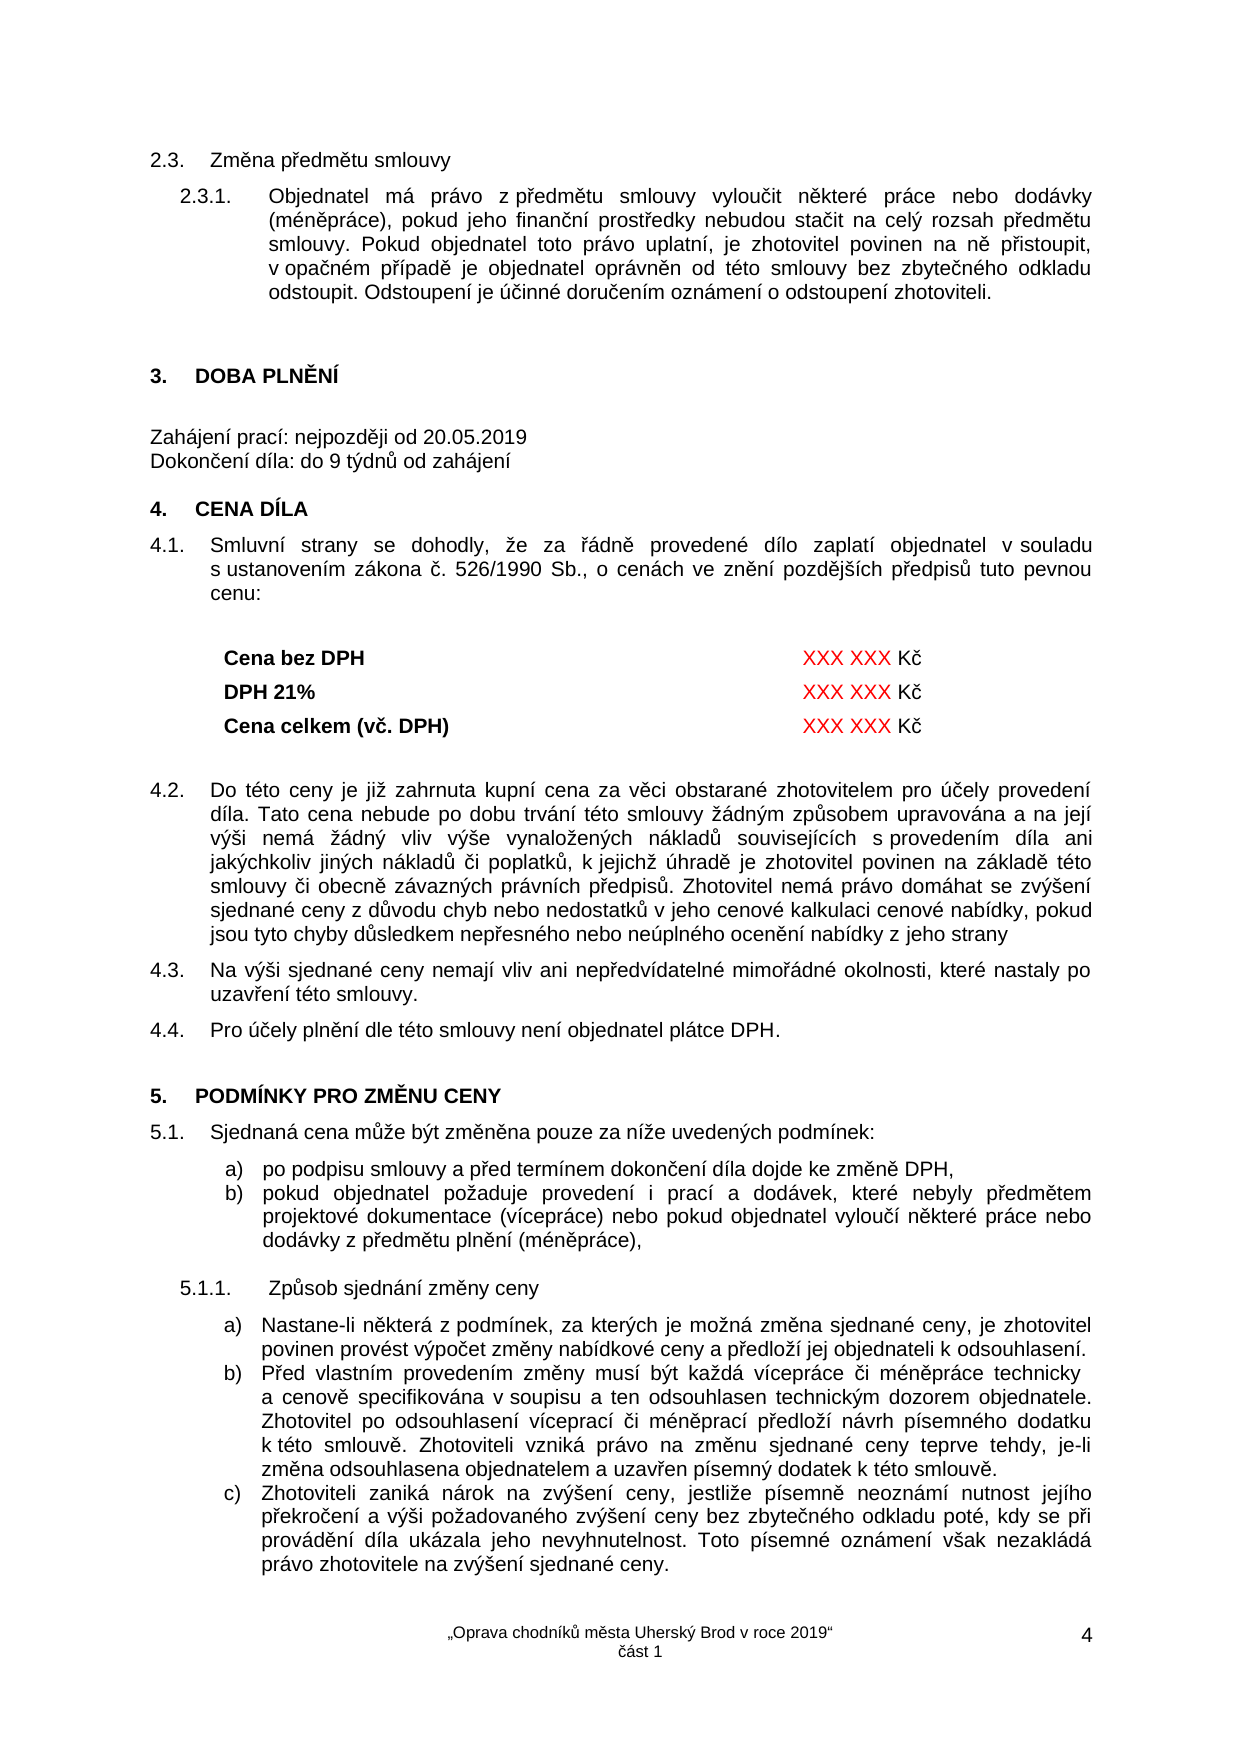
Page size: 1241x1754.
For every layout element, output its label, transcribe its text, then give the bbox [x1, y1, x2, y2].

subtitle Změna předmětu smlouvy [150, 148, 1093, 172]
subtitle CENA DÍLA [150, 497, 1093, 521]
subtitle Pro účely plnění dle této smlouvy není objednatel plátce DPH. [150, 1018, 1093, 1042]
list pokud objednatel požaduje provedení i prací a dodávek, které nebyly předmětem projektové dokumentace (vícepráce) nebo pokud objednatel vyloučí některé práce nebo dodávky z předmětu plnění (méněpráce), [225, 1180, 1093, 1252]
list po podpisu smlouvy a před termínem dokončení díla dojde ke změně DPH, [225, 1156, 1093, 1180]
text Zahájení prací: nejpozději od 20.05.2019 [150, 425, 1093, 449]
text Dokončení díla: do 9 týdnů od zahájení [150, 449, 1093, 473]
subtitle DOBA PLNĚNÍ [150, 364, 1093, 388]
table_cell XXX XXX Kč [608, 680, 933, 714]
subtitle Způsob sjednání změny ceny [179, 1276, 1093, 1300]
table_cell DPH 21% [213, 680, 608, 714]
subtitle Sjednaná cena může být změněna pouze za níže uvedených podmínek: [150, 1120, 1093, 1144]
subtitle Na výši sjednané ceny nemají vliv ani nepředvídatelné mimořádné okolnosti, které nastaly po uzavření této smlouvy. [150, 958, 1093, 1006]
list Zhotoviteli zaniká nárok na zvýšení ceny, jestliže písemně neoznámí nutnost jejího překročení a výši požadovaného zvýšení ceny bez zbytečného odkladu poté, kdy se při provádění díla ukázala jeho nevyhnutelnost. Toto písemné oznámení však nezakládá právo zhotovitele na zvýšení sjednané ceny. [224, 1480, 1093, 1576]
subtitle Podmínky pro změnu ceny [150, 1083, 1093, 1107]
list Před vlastním provedením změny musí být každá vícepráce či méněpráce technicky a cenově specifikována v soupisu a ten odsouhlasen technickým dozorem objednatele. Zhotovitel po odsouhlasení víceprací či méněprací předloží návrh písemného dodatku k této smlouvě. Zhotoviteli vzniká právo na změnu sjednané ceny teprve tehdy, je-li změna odsouhlasena objednatelem a uzavřen písemný dodatek k této smlouvě. [224, 1361, 1093, 1480]
table_cell XXX XXX Kč [608, 714, 933, 747]
table_cell Cena celkem (vč. DPH) [213, 714, 608, 747]
list Nastane-li některá z podmínek, za kterých je možná změna sjednané ceny, je zhotovitel povinen provést výpočet změny nabídkové ceny a předloží jej objednateli k odsouhlasení. [224, 1313, 1093, 1361]
subtitle Objednatel má právo z předmětu smlouvy vyloučit některé práce nebo dodávky (méněpráce), pokud jeho finanční prostředky nebudou stačit na celý rozsah předmětu smlouvy. Pokud objednatel toto právo uplatní, je zhotovitel povinen na ně přistoupit, v opačném případě je objednatel oprávněn od této smlouvy bez zbytečného odkladu odstoupit. Odstoupení je účinné doručením oznámení o odstoupení zhotoviteli. [179, 184, 1093, 304]
table_header Cena bez DPH [213, 646, 608, 680]
subtitle Smluvní strany se dohodly, že za řádně provedené dílo zaplatí objednatel v souladu s ustanovením zákona č. 526/1990 Sb., o cenách ve znění pozdějších předpisů tuto pevnou cenu: [150, 533, 1093, 605]
table_header XXX XXX Kč [608, 646, 933, 680]
subtitle Do této ceny je již zahrnuta kupní cena za věci obstarané zhotovitelem pro účely provedení díla. Tato cena nebude po dobu trvání této smlouvy žádným způsobem upravována a na její výši nemá žádný vliv výše vynaložených nákladů souvisejících s provedením díla ani jakýchkoliv jiných nákladů či poplatků, k jejichž úhradě je zhotovitel povinen na základě této smlouvy či obecně závazných právních předpisů. Zhotovitel nemá právo domáhat se zvýšení sjednané ceny z důvodu chyb nebo nedostatků v jeho cenové kalkulaci cenové nabídky, pokud jsou tyto chyby důsledkem nepřesného nebo neúplného ocenění nabídky z jeho strany [150, 778, 1093, 945]
